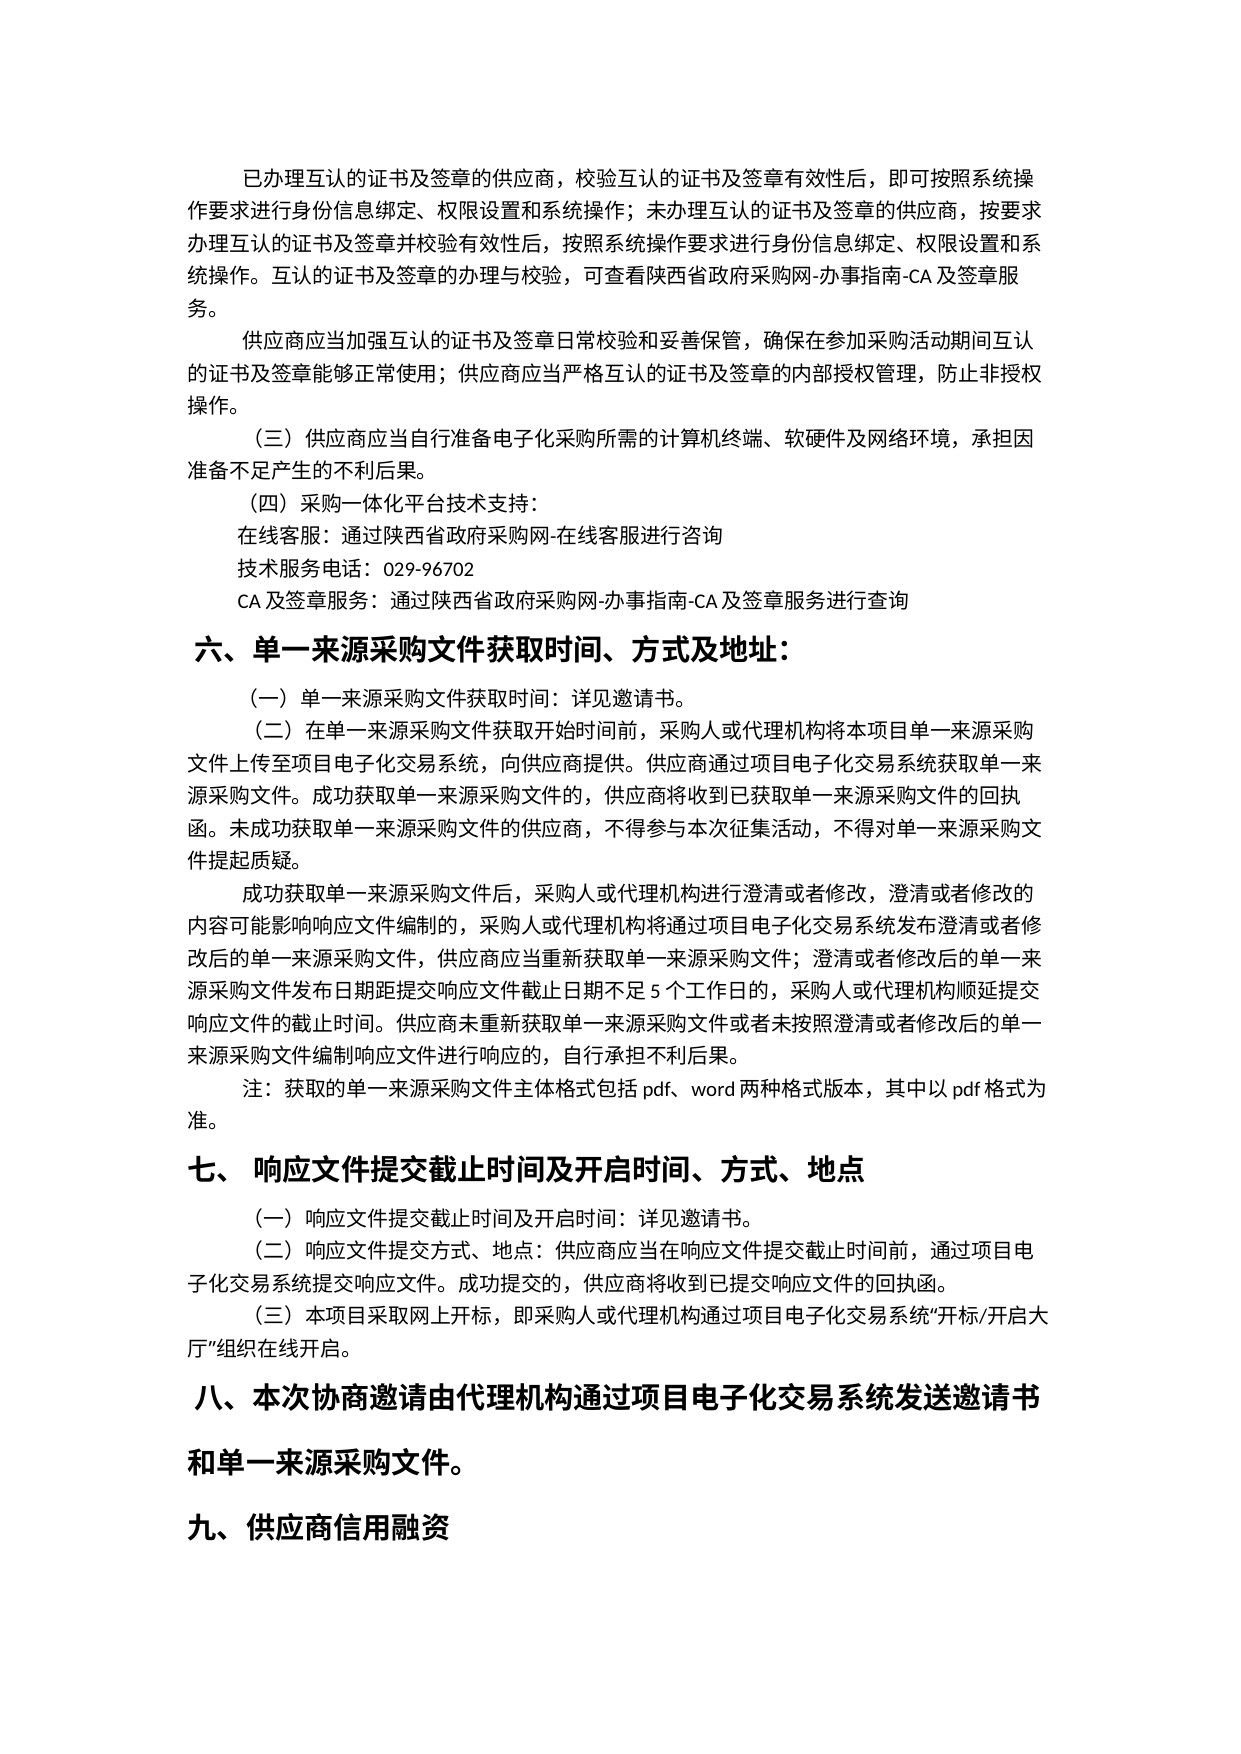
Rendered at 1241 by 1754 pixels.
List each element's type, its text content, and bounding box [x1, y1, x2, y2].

text （二）响应文件提交方式、地点：供应商应当在响应文件提交截止时间前，通过项目电子化交易系统提交响应文件。成功提交的，供应商将收到已提交响应文件的回执函。 [187, 1234, 1053, 1299]
text 注：获取的单一来源采购文件主体格式包括pdf、word两种格式版本，其中以pdf格式为准。 [187, 1072, 1053, 1137]
text CA及签章服务：通过陕西省政府采购网-办事指南-CA及签章服务进行查询 [187, 584, 1053, 617]
text 在线客服：通过陕西省政府采购网-在线客服进行咨询 [187, 519, 1053, 552]
text （一）单一来源采购文件获取时间：详见邀请书。 [187, 682, 1053, 714]
text （一）响应文件提交截止时间及开启时间：详见邀请书。 [187, 1202, 1053, 1234]
text 九、供应商信用融资 [187, 1494, 1053, 1559]
text （三）本项目采取网上开标，即采购人或代理机构通过项目电子化交易系统“开标/开启大厅”组织在线开启。 [187, 1299, 1053, 1364]
text 技术服务电话：029-96702 [187, 552, 1053, 584]
text 已办理互认的证书及签章的供应商，校验互认的证书及签章有效性后，即可按照系统操作要求进行身份信息绑定、权限设置和系统操作；未办理互认的证书及签章的供应商，按要求办理互认的证书及签章并校验有效性后，按照系统操作要求进行身份信息绑定、权限设置和系统操作。互认的证书及签章的办理与校验，可查看陕西省政府采购网-办事指南-CA及签章服务。 [187, 162, 1053, 324]
text 六、单一来源采购文件获取时间、方式及地址： [187, 617, 1053, 682]
text （二）在单一来源采购文件获取开始时间前，采购人或代理机构将本项目单一来源采购文件上传至项目电子化交易系统，向供应商提供。供应商通过项目电子化交易系统获取单一来源采购文件。成功获取单一来源采购文件的，供应商将收到已获取单一来源采购文件的回执函。未成功获取单一来源采购文件的供应商，不得参与本次征集活动，不得对单一来源采购文件提起质疑。 [187, 714, 1053, 877]
text 成功获取单一来源采购文件后，采购人或代理机构进行澄清或者修改，澄清或者修改的内容可能影响响应文件编制的，采购人或代理机构将通过项目电子化交易系统发布澄清或者修改后的单一来源采购文件，供应商应当重新获取单一来源采购文件；澄清或者修改后的单一来源采购文件发布日期距提交响应文件截止日期不足5个工作日的，采购人或代理机构顺延提交响应文件的截止时间。供应商未重新获取单一来源采购文件或者未按照澄清或者修改后的单一来源采购文件编制响应文件进行响应的，自行承担不利后果。 [187, 877, 1053, 1072]
text （三）供应商应当自行准备电子化采购所需的计算机终端、软硬件及网络环境，承担因准备不足产生的不利后果。 [187, 422, 1053, 487]
text 供应商应当加强互认的证书及签章日常校验和妥善保管，确保在参加采购活动期间互认的证书及签章能够正常使用；供应商应当严格互认的证书及签章的内部授权管理，防止非授权操作。 [187, 324, 1053, 422]
text （四）采购一体化平台技术支持： [187, 487, 1053, 519]
text 七、 响应文件提交截止时间及开启时间、方式、地点 [187, 1137, 1053, 1202]
text 八、本次协商邀请由代理机构通过项目电子化交易系统发送邀请书和单一来源采购文件。 [187, 1364, 1053, 1494]
